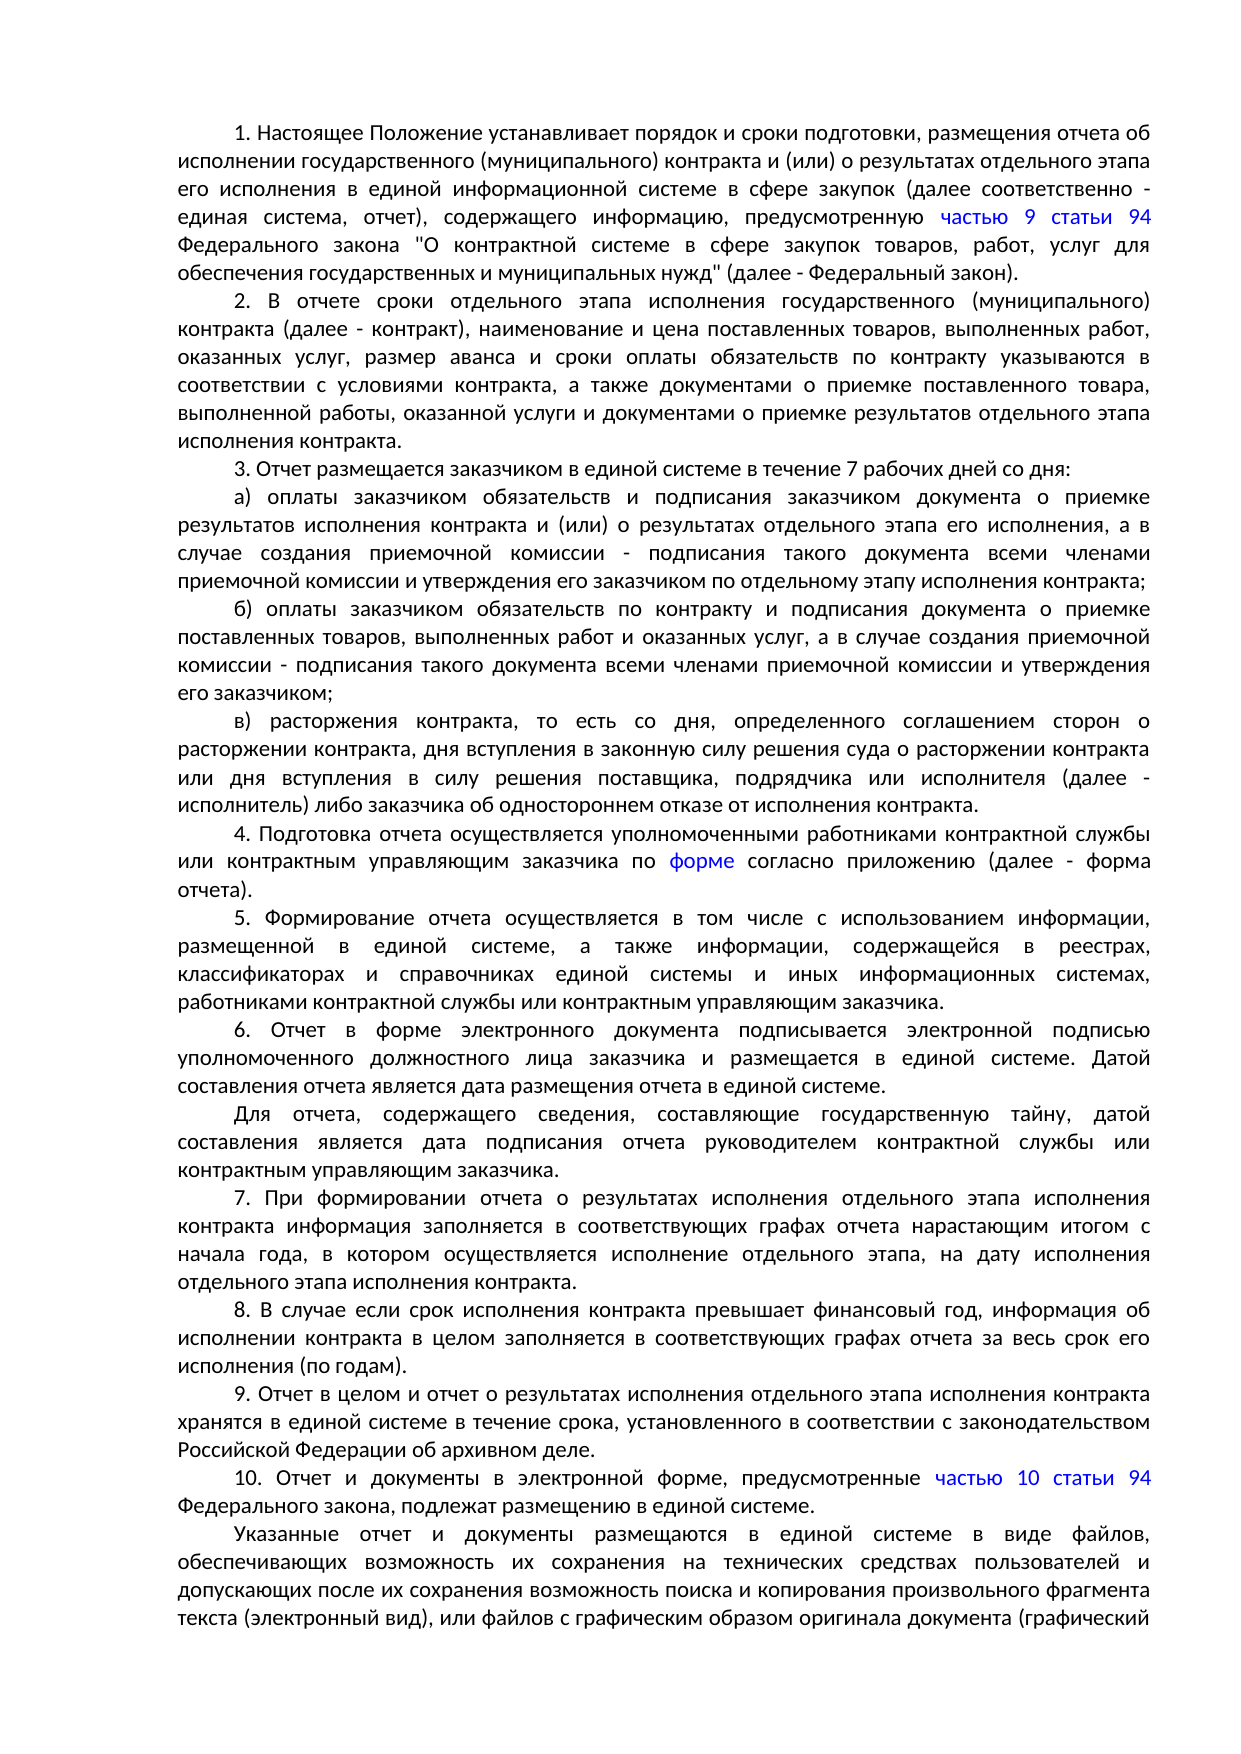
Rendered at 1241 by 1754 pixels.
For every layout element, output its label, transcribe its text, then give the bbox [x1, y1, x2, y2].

text 8. В случае если срок исполнения контракта превышает финансовый год, информация об исполнении контракта в целом заполняется в соответствующих графах отчета за весь срок его исполнения (по годам). [177, 1295, 1152, 1379]
text 2. В отчете сроки отдельного этапа исполнения государственного (муниципального) контракта (далее - контракт), наименование и цена поставленных товаров, выполненных работ, оказанных услуг, размер аванса и сроки оплаты обязательств по контракту указываются в соответствии с условиями контракта, а также документами о приемке поставленного товара, выполненной работы, оказанной услуги и документами о приемке результатов отдельного этапа исполнения контракта. [177, 286, 1152, 454]
text 1. Настоящее Положение устанавливает порядок и сроки подготовки, размещения отчета об исполнении государственного (муниципального) контракта и (или) о результатах отдельного этапа его исполнения в единой информационной системе в сфере закупок (далее соответственно - единая система, отчет), содержащего информацию, предусмотренную частью 9 статьи 94 Федерального закона "О контрактной системе в сфере закупок товаров, работ, услуг для обеспечения государственных и муниципальных нужд" (далее - Федеральный закон). [177, 118, 1152, 286]
text 9. Отчет в целом и отчет о результатах исполнения отдельного этапа исполнения контракта хранятся в единой системе в течение срока, установленного в соответствии с законодательством Российской Федерации об архивном деле. [177, 1379, 1152, 1463]
text 3. Отчет размещается заказчиком в единой системе в течение 7 рабочих дней со дня: [177, 454, 1152, 482]
text 6. Отчет в форме электронного документа подписывается электронной подписью уполномоченного должностного лица заказчика и размещается в единой системе. Датой составления отчета является дата размещения отчета в единой системе. [177, 1015, 1152, 1099]
text 4. Подготовка отчета осуществляется уполномоченными работниками контрактной службы или контрактным управляющим заказчика по форме согласно приложению (далее - форма отчета). [177, 819, 1152, 903]
text Для отчета, содержащего сведения, составляющие государственную тайну, датой составления является дата подписания отчета руководителем контрактной службы или контрактным управляющим заказчика. [177, 1099, 1152, 1183]
text в) расторжения контракта, то есть со дня, определенного соглашением сторон о расторжении контракта, дня вступления в законную силу решения суда о расторжении контракта или дня вступления в силу решения поставщика, подрядчика или исполнителя (далее - исполнитель) либо заказчика об одностороннем отказе от исполнения контракта. [177, 707, 1152, 819]
text 7. При формировании отчета о результатах исполнения отдельного этапа исполнения контракта информация заполняется в соответствующих графах отчета нарастающим итогом с начала года, в котором осуществляется исполнение отдельного этапа, на дату исполнения отдельного этапа исполнения контракта. [177, 1183, 1152, 1295]
text б) оплаты заказчиком обязательств по контракту и подписания документа о приемке поставленных товаров, выполненных работ и оказанных услуг, а в случае создания приемочной комиссии - подписания такого документа всеми членами приемочной комиссии и утверждения его заказчиком; [177, 594, 1152, 707]
text 5. Формирование отчета осуществляется в том числе с использованием информации, размещенной в единой системе, а также информации, содержащейся в реестрах, классификаторах и справочниках единой системы и иных информационных системах, работниками контрактной службы или контрактным управляющим заказчика. [177, 903, 1152, 1015]
text 10. Отчет и документы в электронной форме, предусмотренные частью 10 статьи 94 Федерального закона, подлежат размещению в единой системе. [177, 1463, 1152, 1519]
text а) оплаты заказчиком обязательств и подписания заказчиком документа о приемке результатов исполнения контракта и (или) о результатах отдельного этапа его исполнения, а в случае создания приемочной комиссии - подписания такого документа всеми членами приемочной комиссии и утверждения его заказчиком по отдельному этапу исполнения контракта; [177, 482, 1152, 594]
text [177, 1519, 1152, 1631]
